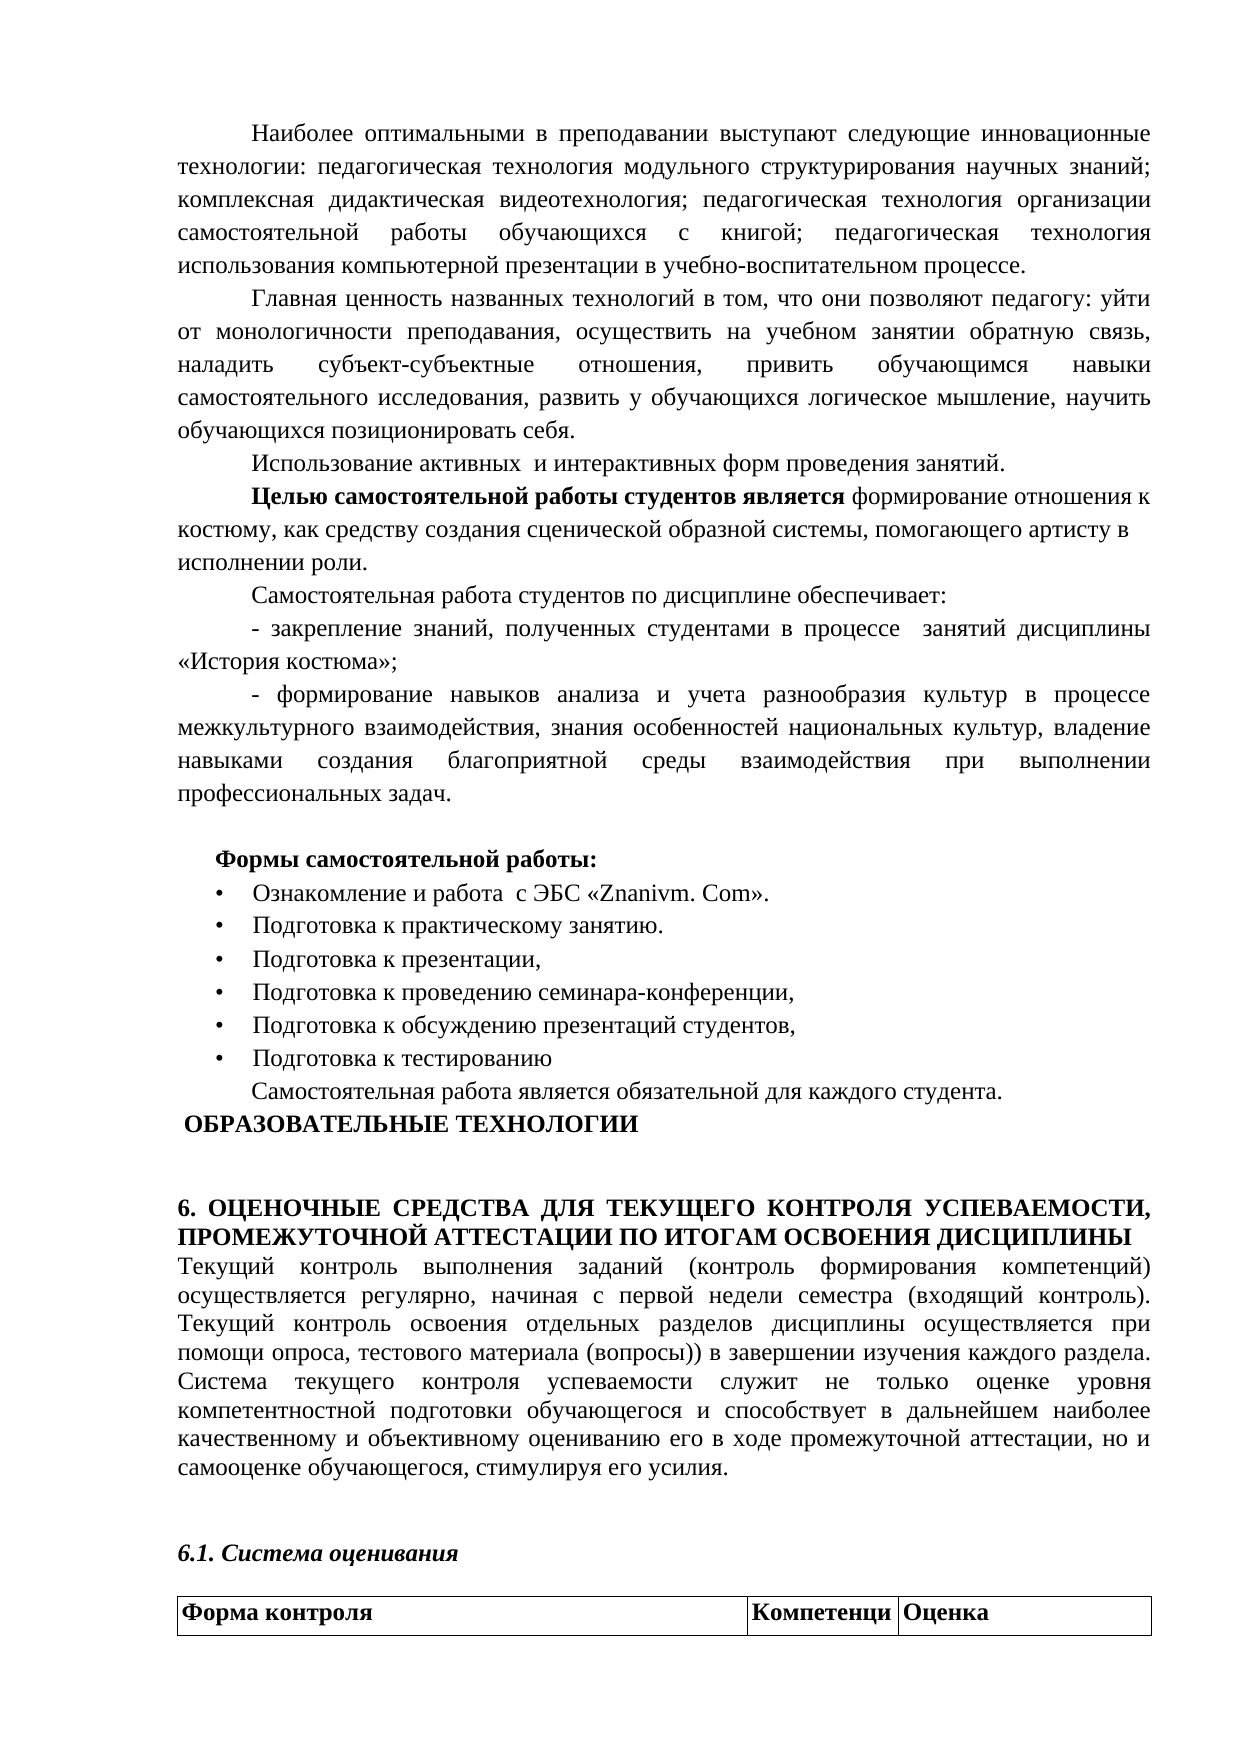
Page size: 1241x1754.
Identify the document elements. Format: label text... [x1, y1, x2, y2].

text 6. ОЦЕНОЧНЫЕ СРЕДСТВА ДЛЯ ТЕКУЩЕГО КОНТРОЛЯ УСПЕВАЕМОСТИ, ПРОМЕЖУТОЧНОЙ АТТЕСТАЦИИ ПО ИТОГАМ ОСВОЕНИЯ ДИСЦИПЛИНЫ [177, 1193, 1152, 1251]
text • Подготовка к презентации, [215, 944, 1152, 972]
text Самостоятельная работа студентов по дисциплине обеспечивает: [177, 580, 1152, 609]
text 6.1. Система оценивания [177, 1538, 1152, 1567]
text - закрепление знаний, полученных студентами в процессе занятий дисциплины «История костюма»; [177, 613, 1152, 675]
text • Подготовка к обсуждению презентаций студентов, [215, 1010, 1152, 1038]
text Главная ценность названных технологий в том, что они позволяют педагогу: уйти от монологичности преподавания, осуществить на учебном занятии обратную связь, наладить субъект-субъектные отношения, привить обучающимся навыки самостоятельного исследования, развить у обучающихся логическое мышление, научить обучающихся позиционировать себя. [177, 283, 1152, 444]
text Целью самостоятельной работы студентов является формирование отношения к костюму, как средству создания сценической образной системы, помогающего артисту в исполнении роли. [177, 481, 1152, 576]
text Самостоятельная работа является обязательной для каждого студента. [177, 1076, 1152, 1104]
text • Ознакомление и работа с ЭБС «Znanivm. Com». [215, 878, 1152, 906]
text • Подготовка к тестированию [215, 1043, 1152, 1071]
table_header Форма контроля [178, 1597, 747, 1635]
text Текущий контроль выполнения заданий (контроль формирования компетенций) осуществляется регулярно, начиная с первой недели семестра (входящий контроль). Текущий контроль освоения отдельных разделов дисциплины осуществляется при помощи опроса, тестового материала (вопросы)) в завершении изучения каждого раздела. Система текущего контроля успеваемости служит не только оценке уровня компетентностной подготовки обучающегося и способствует в дальнейшем наиболее качественному и объективному оцениванию его в ходе промежуточной аттестации, но и самооценке обучающегося, стимулируя его усилия. [177, 1251, 1152, 1481]
text - формирование навыков анализа и учета разнообразия культур в процессе межкультурного взаимодействия, знания особенностей национальных культур, владение навыками создания благоприятной среды взаимодействия при выполнении профессиональных задач. [177, 679, 1152, 807]
text Наиболее оптимальными в преподавании выступают следующие инновационные технологии: педагогическая технология модульного структурирования научных знаний; комплексная дидактическая видеотехнология; педагогическая технология организации самостоятельной работы обучающихся с книгой; педагогическая технология использования компьютерной презентации в учебно-воспитательном процессе. [177, 118, 1152, 279]
text Формы самостоятельной работы: [215, 844, 1152, 873]
text ОБРАЗОВАТЕЛЬНЫЕ ТЕХНОЛОГИИ [177, 1109, 1152, 1137]
table_header Оценка [899, 1597, 1151, 1635]
text Использование активных и интерактивных форм проведения занятий. [177, 448, 1152, 477]
text • Подготовка к проведению семинара-конференции, [215, 977, 1152, 1005]
table_header Компетенция [748, 1597, 898, 1635]
text • Подготовка к практическому занятию. [215, 911, 1152, 939]
